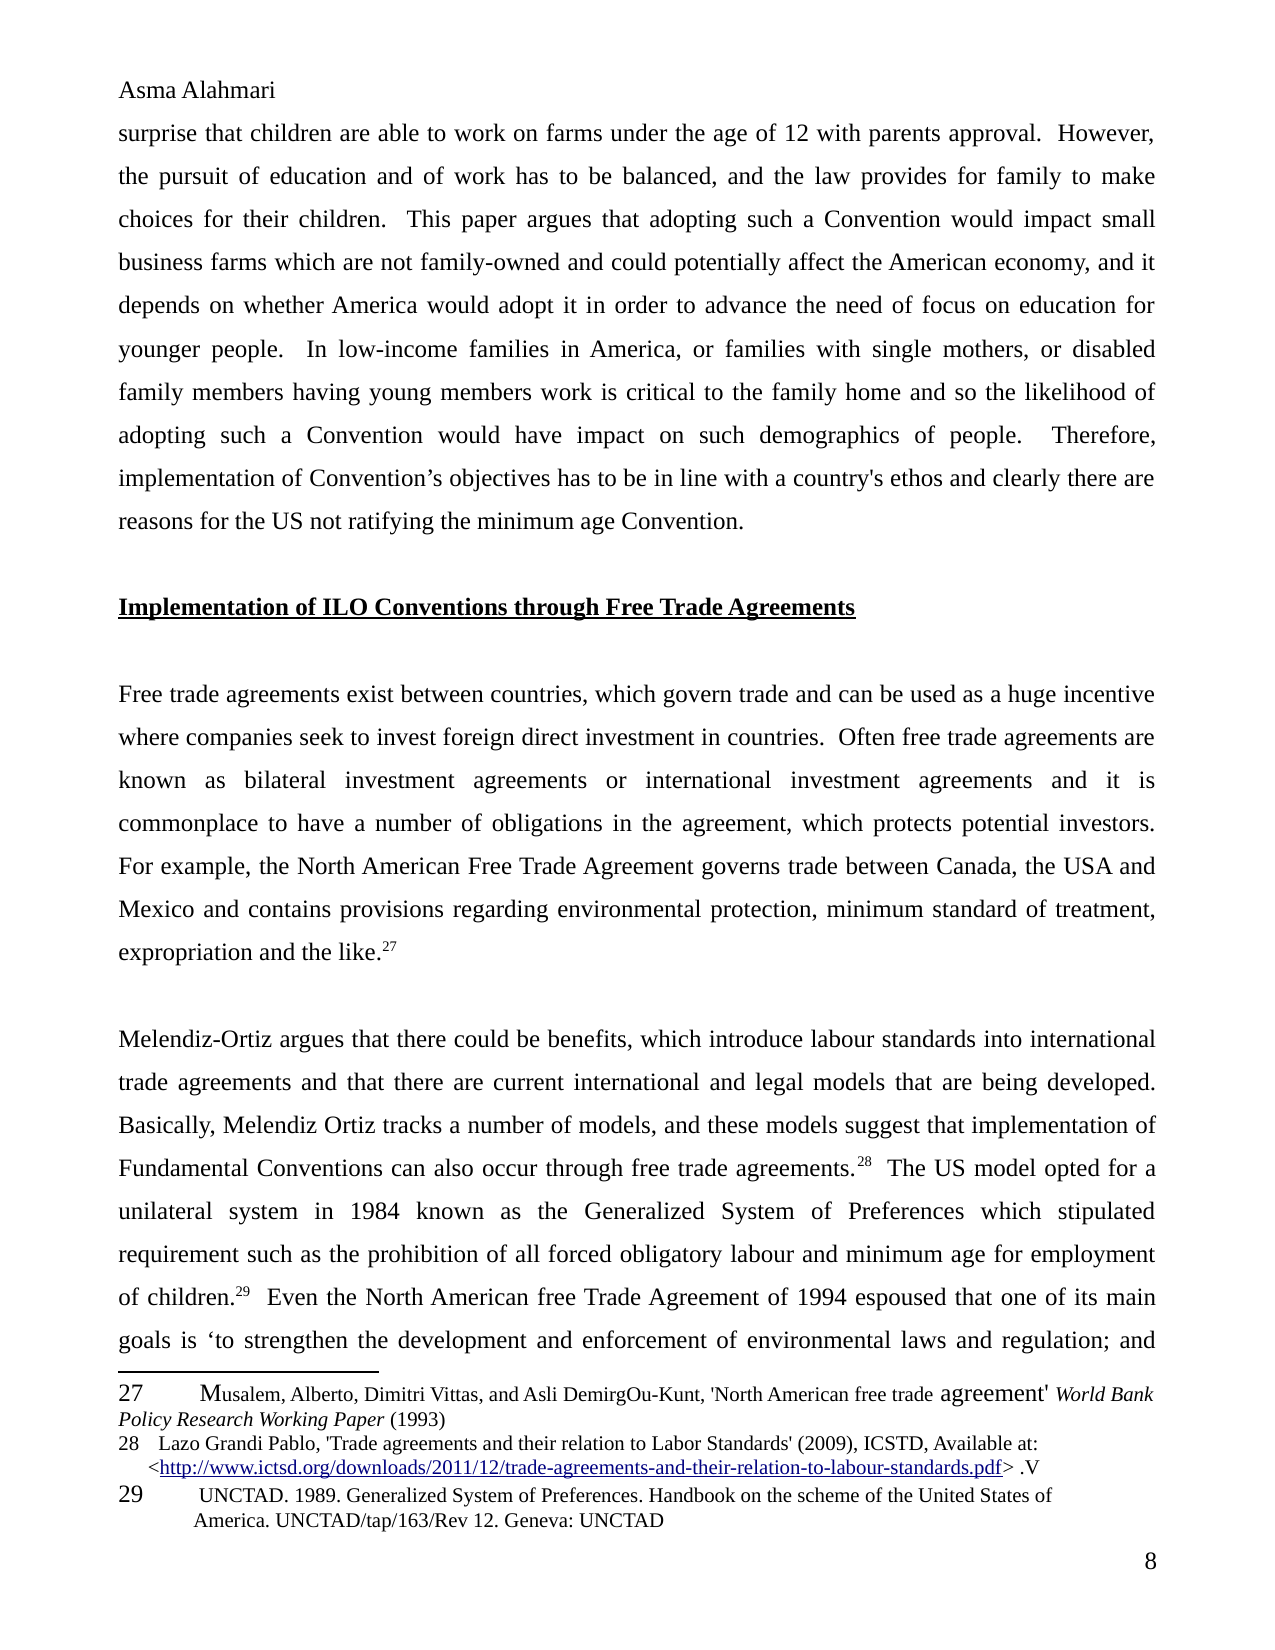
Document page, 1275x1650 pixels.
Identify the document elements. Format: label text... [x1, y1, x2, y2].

text Implementation of ILO Conventions through Free Trade Agreements [118, 592, 1157, 621]
text Free trade agreements exist between countries, which govern trade and can be used as a huge incentive where companies seek to invest foreign direct investment in countries. Often free trade agreements are known as bilateral investment agreements or international investment agreements and it is commonplace to have a number of obligations in the agreement, which protects potential investors. For example, the North American Free Trade Agreement governs trade between Canada, the USA and Mexico and contains provisions regarding environmental protection, minimum standard of treatment, expropriation and the like. [118, 679, 1157, 966]
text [118, 1024, 1157, 1354]
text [118, 118, 1157, 535]
